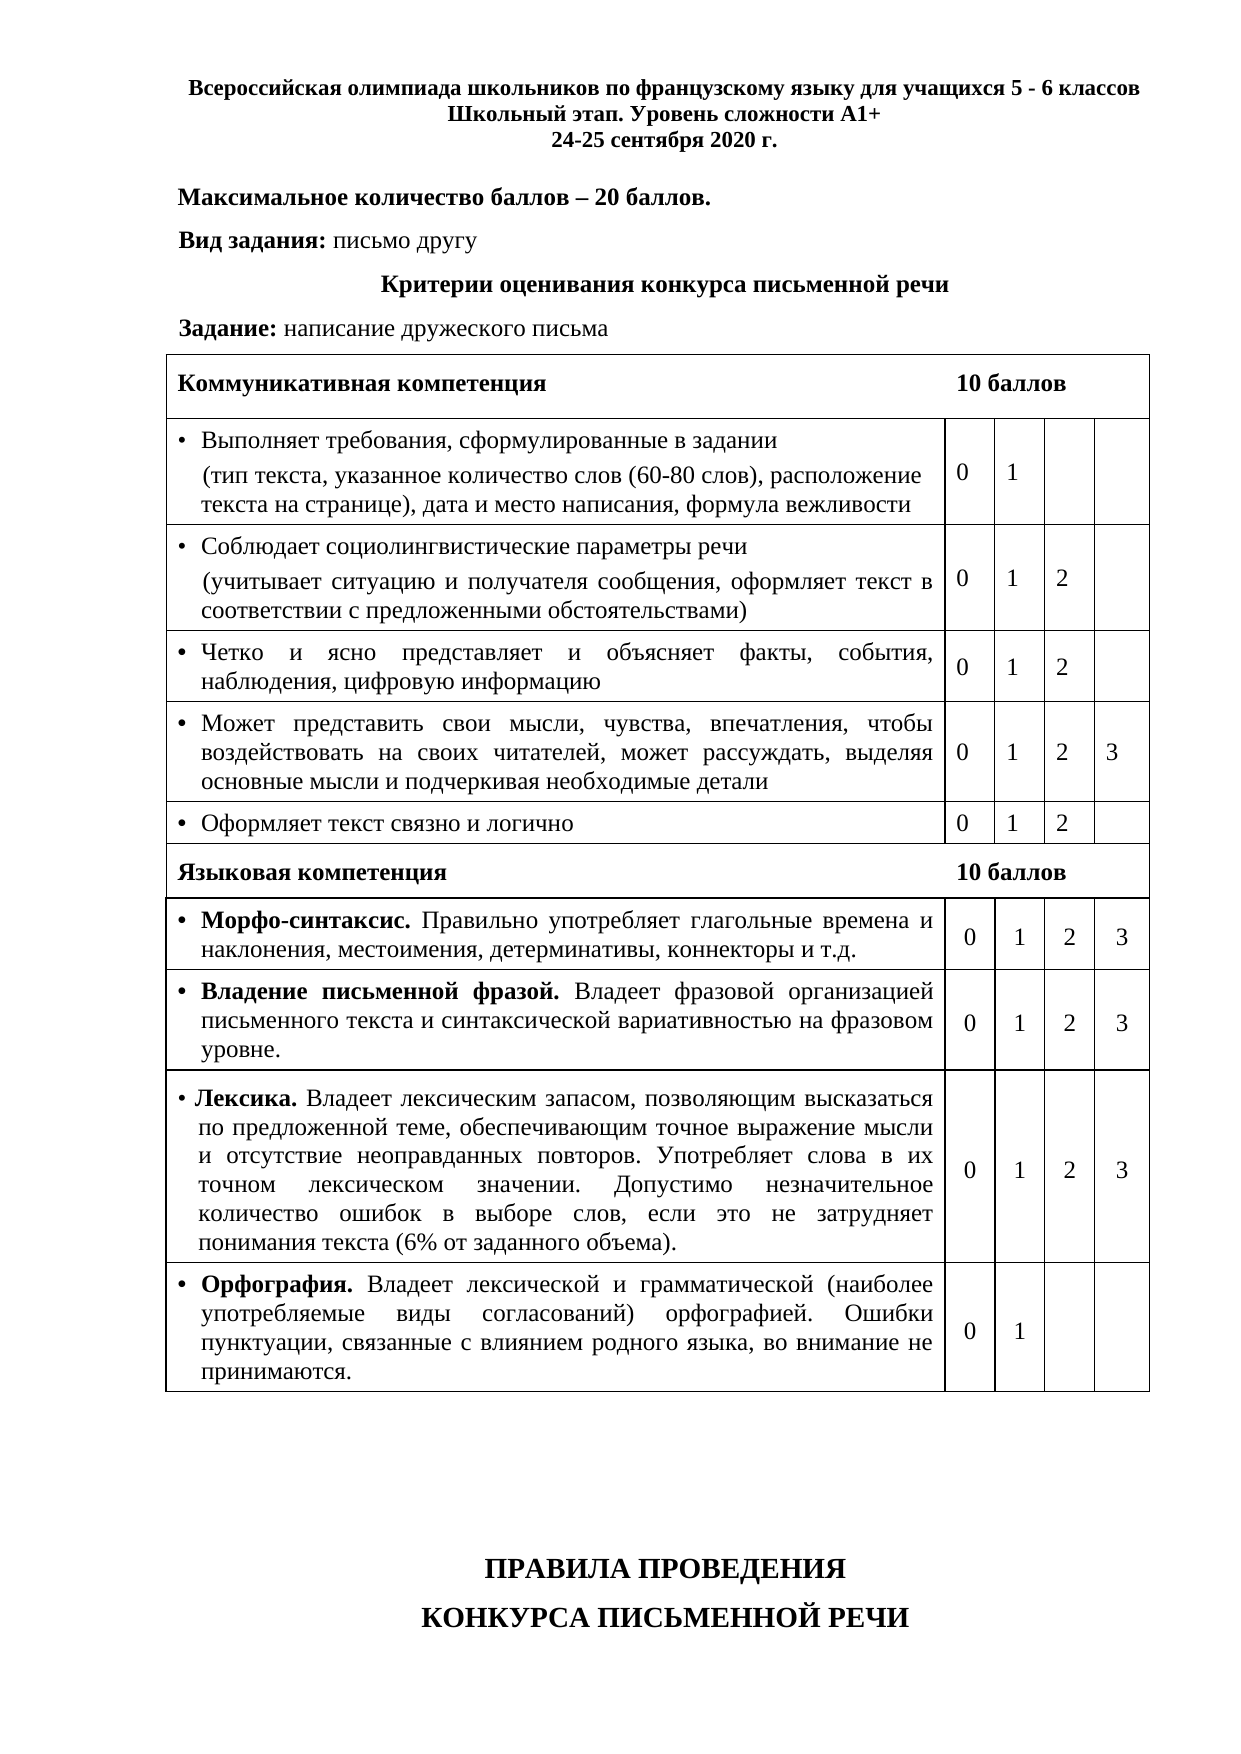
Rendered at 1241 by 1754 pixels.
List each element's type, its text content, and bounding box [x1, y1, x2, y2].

table_header Коммуникативная компетенция [167, 355, 945, 418]
text Критерии оценивания конкурса письменной речи [178, 269, 1152, 298]
table_cell 1 [995, 631, 1044, 701]
table_cell 0 [946, 899, 994, 969]
table_cell Четко и ясно представляет и объясняет факты, события, наблюдения, цифровую информацию [167, 631, 944, 701]
table_cell 1 [996, 899, 1044, 969]
table_cell Морфо-синтаксис. Правильно употребляет глагольные времена и наклонения, местоимения, детерминативы, коннекторы и т.д. [167, 899, 944, 969]
table_cell 1 [995, 419, 1044, 524]
table_cell 0 [946, 419, 994, 524]
table_cell 1 [995, 525, 1044, 630]
text КОНКУРСА ПИСЬМЕННОЙ РЕЧИ [179, 1600, 1152, 1633]
table_cell 0 [946, 525, 994, 630]
table_cell 3 [1095, 1071, 1149, 1262]
table_cell Орфография. Владеет лексической и грамматической (наиболее употребляемые виды согласований) орфографией. Ошибки пунктуации, связанные с влиянием родного языка, во внимание не принимаются. [167, 1263, 944, 1391]
table_cell Оформляет текст связно и логично [167, 802, 944, 843]
table_cell 3 [1095, 899, 1149, 969]
table_cell [1095, 1263, 1149, 1391]
table_cell [1045, 1263, 1094, 1391]
table_cell [1095, 419, 1149, 524]
table_cell 0 [946, 631, 994, 701]
table_cell • Лексика. Владеет лексическим запасом, позволяющим высказаться по предложенной теме, обеспечивающим точное выражение мысли и отсутствие неоправданных повторов. Употребляет слова в их точном лексическом значении. Допустимо незначительное количество ошибок в выборе слов, если это не затрудняет понимания текста (6% от заданного объема). [167, 1071, 944, 1262]
table_cell 2 [1045, 802, 1094, 843]
table_cell 2 [1045, 525, 1094, 630]
table_cell 3 [1095, 702, 1149, 801]
table_cell 0 [946, 702, 994, 801]
table_cell 10 баллов [945, 844, 1149, 897]
table_cell 3 [1095, 970, 1149, 1069]
table_header 10 баллов [945, 355, 1149, 418]
table_cell 1 [995, 802, 1044, 843]
table_cell 0 [946, 1263, 994, 1391]
table_cell 1 [996, 970, 1044, 1069]
table_cell 2 [1045, 631, 1094, 701]
table_cell 0 [946, 802, 994, 843]
table_cell [1045, 419, 1094, 524]
table_cell 2 [1045, 1071, 1094, 1262]
text Задание: написание дружеского письма [178, 313, 1152, 342]
table_cell 1 [996, 1071, 1044, 1262]
text Вид задания: письмо другу [178, 225, 1152, 254]
table_cell 2 [1045, 899, 1094, 969]
table_cell [1095, 802, 1149, 843]
table_cell 0 [946, 970, 994, 1069]
table_cell [1095, 525, 1149, 630]
table_cell Может представить свои мысли, чувства, впечатления, чтобы воздействовать на своих читателей, может рассуждать, выделяя основные мысли и подчеркивая необходимые детали [167, 702, 944, 801]
table_cell 0 [946, 1071, 994, 1262]
table_cell 2 [1045, 702, 1094, 801]
table_cell Языковая компетенция [167, 844, 945, 897]
table_cell 1 [995, 702, 1044, 801]
table_cell Владение письменной фразой. Владеет фразовой организацией письменного текста и синтаксической вариативностью на фразовом уровне. [167, 970, 944, 1069]
table_cell [1095, 631, 1149, 701]
text Максимальное количество баллов – 20 баллов. [177, 182, 1152, 210]
table_cell 1 [996, 1263, 1044, 1391]
table_cell Выполняет требования, сформулированные в задании (тип текста, указанное количество слов (60-80 слов), расположение текста на странице), дата и место написания, формула вежливости [167, 419, 944, 524]
table_cell 2 [1045, 970, 1094, 1069]
text ПРАВИЛА ПРОВЕДЕНИЯ [179, 1551, 1152, 1585]
table_cell Соблюдает социолингвистические параметры речи (учитывает ситуацию и получателя сообщения, оформляет текст в соответствии с предложенными обстоятельствами) [167, 525, 944, 630]
